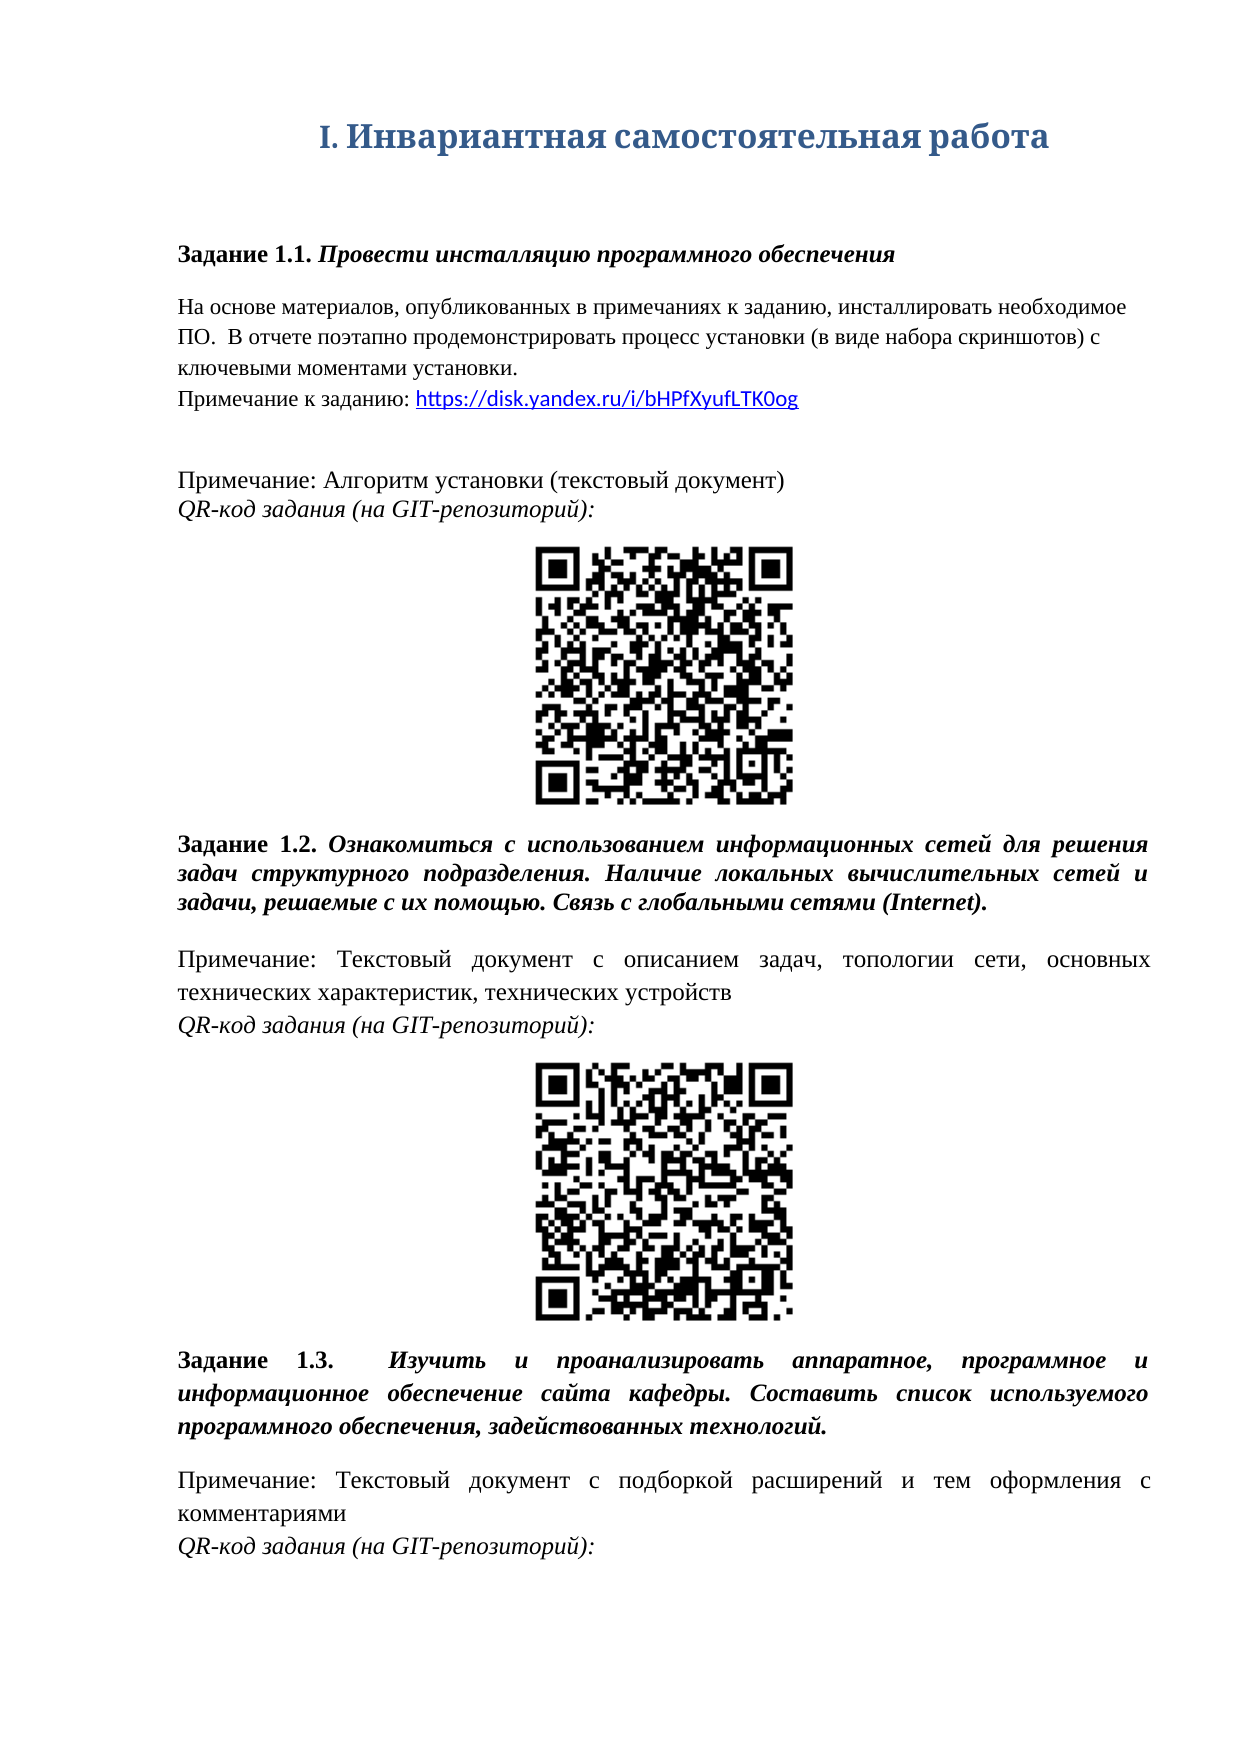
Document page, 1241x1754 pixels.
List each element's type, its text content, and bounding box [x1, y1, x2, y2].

text На основе материалов, опубликованных в примечаниях к заданию, инсталлировать необходимое ПО. В отчете поэтапно продемонстрировать процесс установки (в виде набора скриншотов) с ключевыми моментами установки. [177, 293, 1152, 380]
text Задание 1.2. Ознакомиться с использованием информационных сетей для решения задач структурного подразделения. Наличие локальных вычислительных сетей и задачи, решаемые с их помощью. Связь с глобальными сетями (Internet). [177, 829, 1152, 916]
subtitle I. Инвариантная самостоятельная работа [177, 118, 1152, 156]
text Примечание к заданию: https://disk.yandex.ru/i/bHPfXyufLTK0og [177, 384, 1152, 412]
text Примечание: Текстовый документ с подборкой расширений и тем оформления с комментариями [177, 1465, 1152, 1527]
text Примечание: Алгоритм установки (текстовый документ) [177, 466, 1152, 494]
picture [511, 1039, 818, 1346]
picture [511, 523, 818, 830]
text QR-код задания (на GIT-репозиторий): [177, 494, 1152, 523]
text Примечание: Текстовый документ с описанием задач, топологии сети, основных технических характеристик, технических устройств [177, 944, 1152, 1006]
text Задание 1.1. Провести инсталляцию программного обеспечения [177, 239, 1152, 268]
text Задание 1.3. Изучить и проанализировать аппаратное, программное и информационное обеспечение сайта кафедры. Составить список используемого программного обеспечения, задействованных технологий. [177, 1345, 1152, 1440]
text QR-код задания (на GIT-репозиторий): [177, 1531, 1152, 1560]
text QR-код задания (на GIT-репозиторий): [177, 1010, 1152, 1039]
